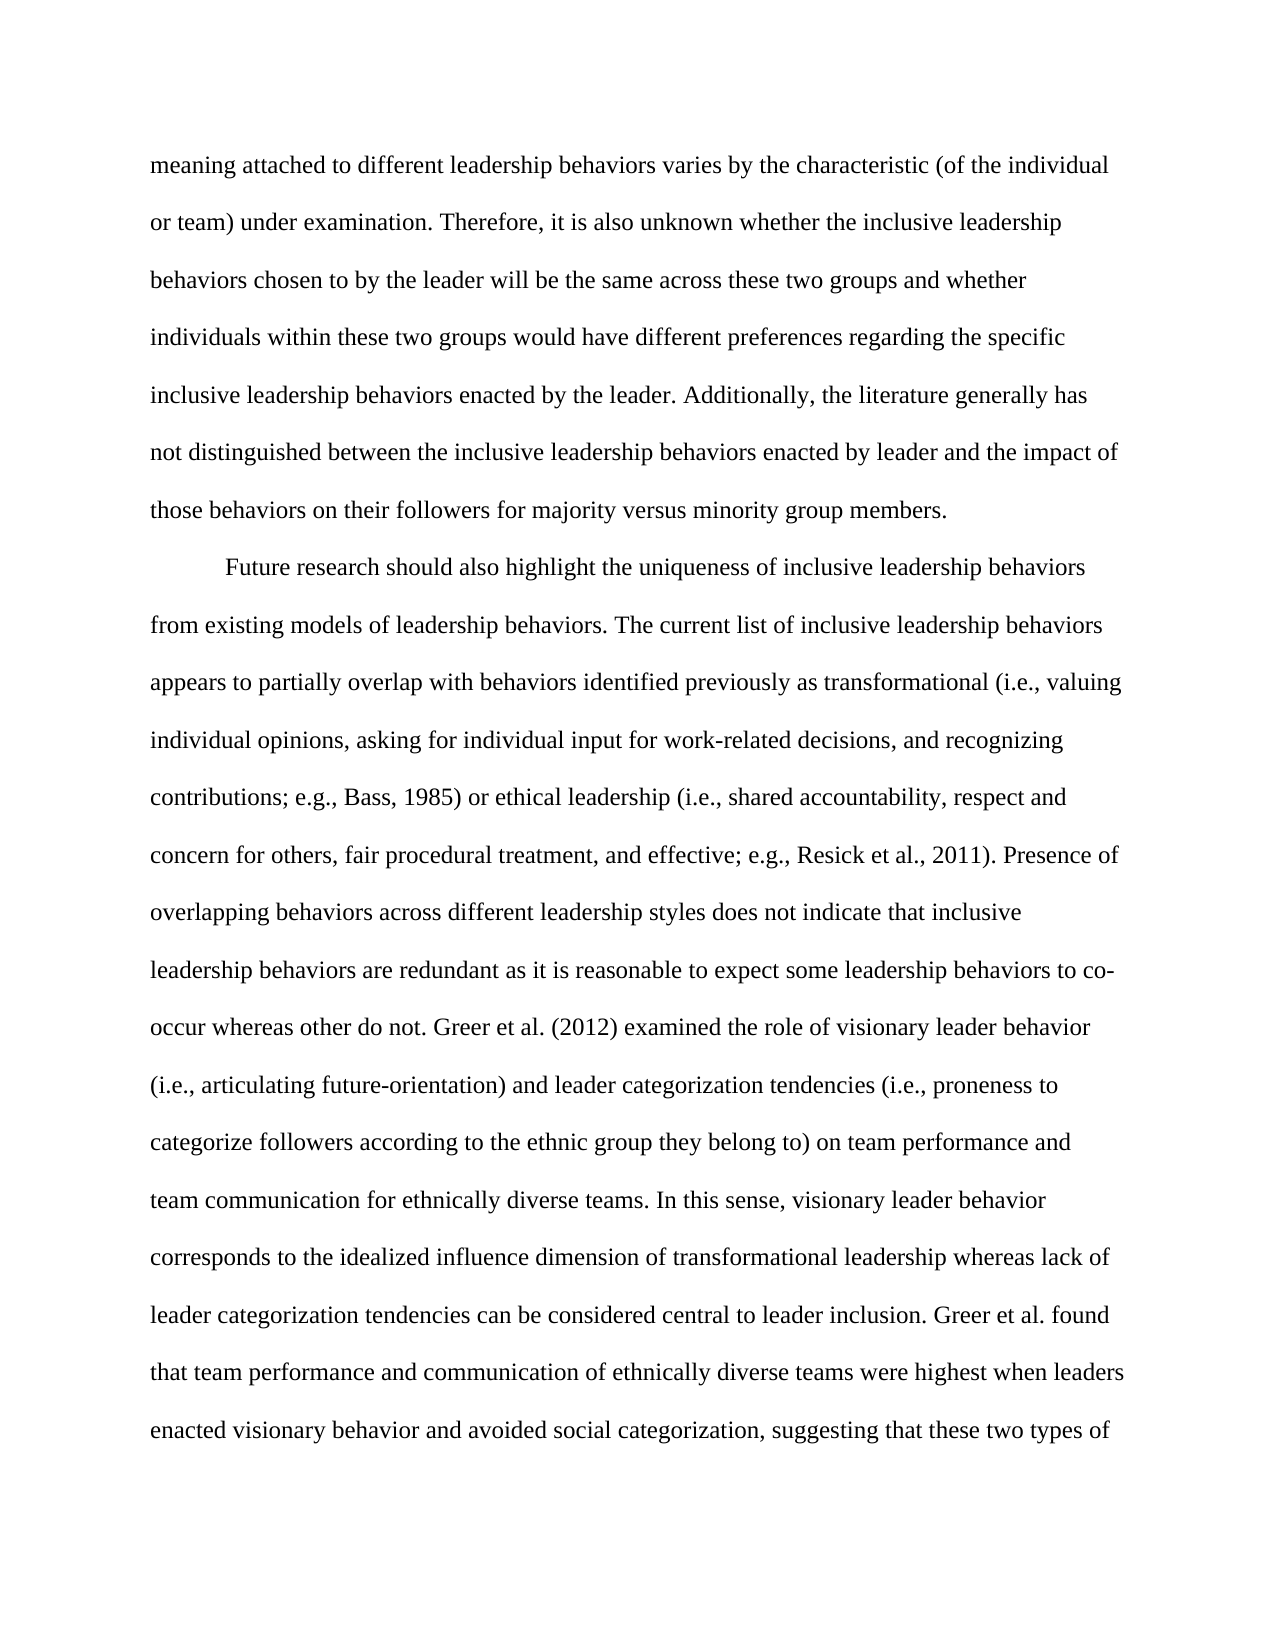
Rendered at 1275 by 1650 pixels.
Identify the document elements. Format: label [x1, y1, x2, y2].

text [150, 150, 1125, 524]
text [150, 552, 1125, 1444]
